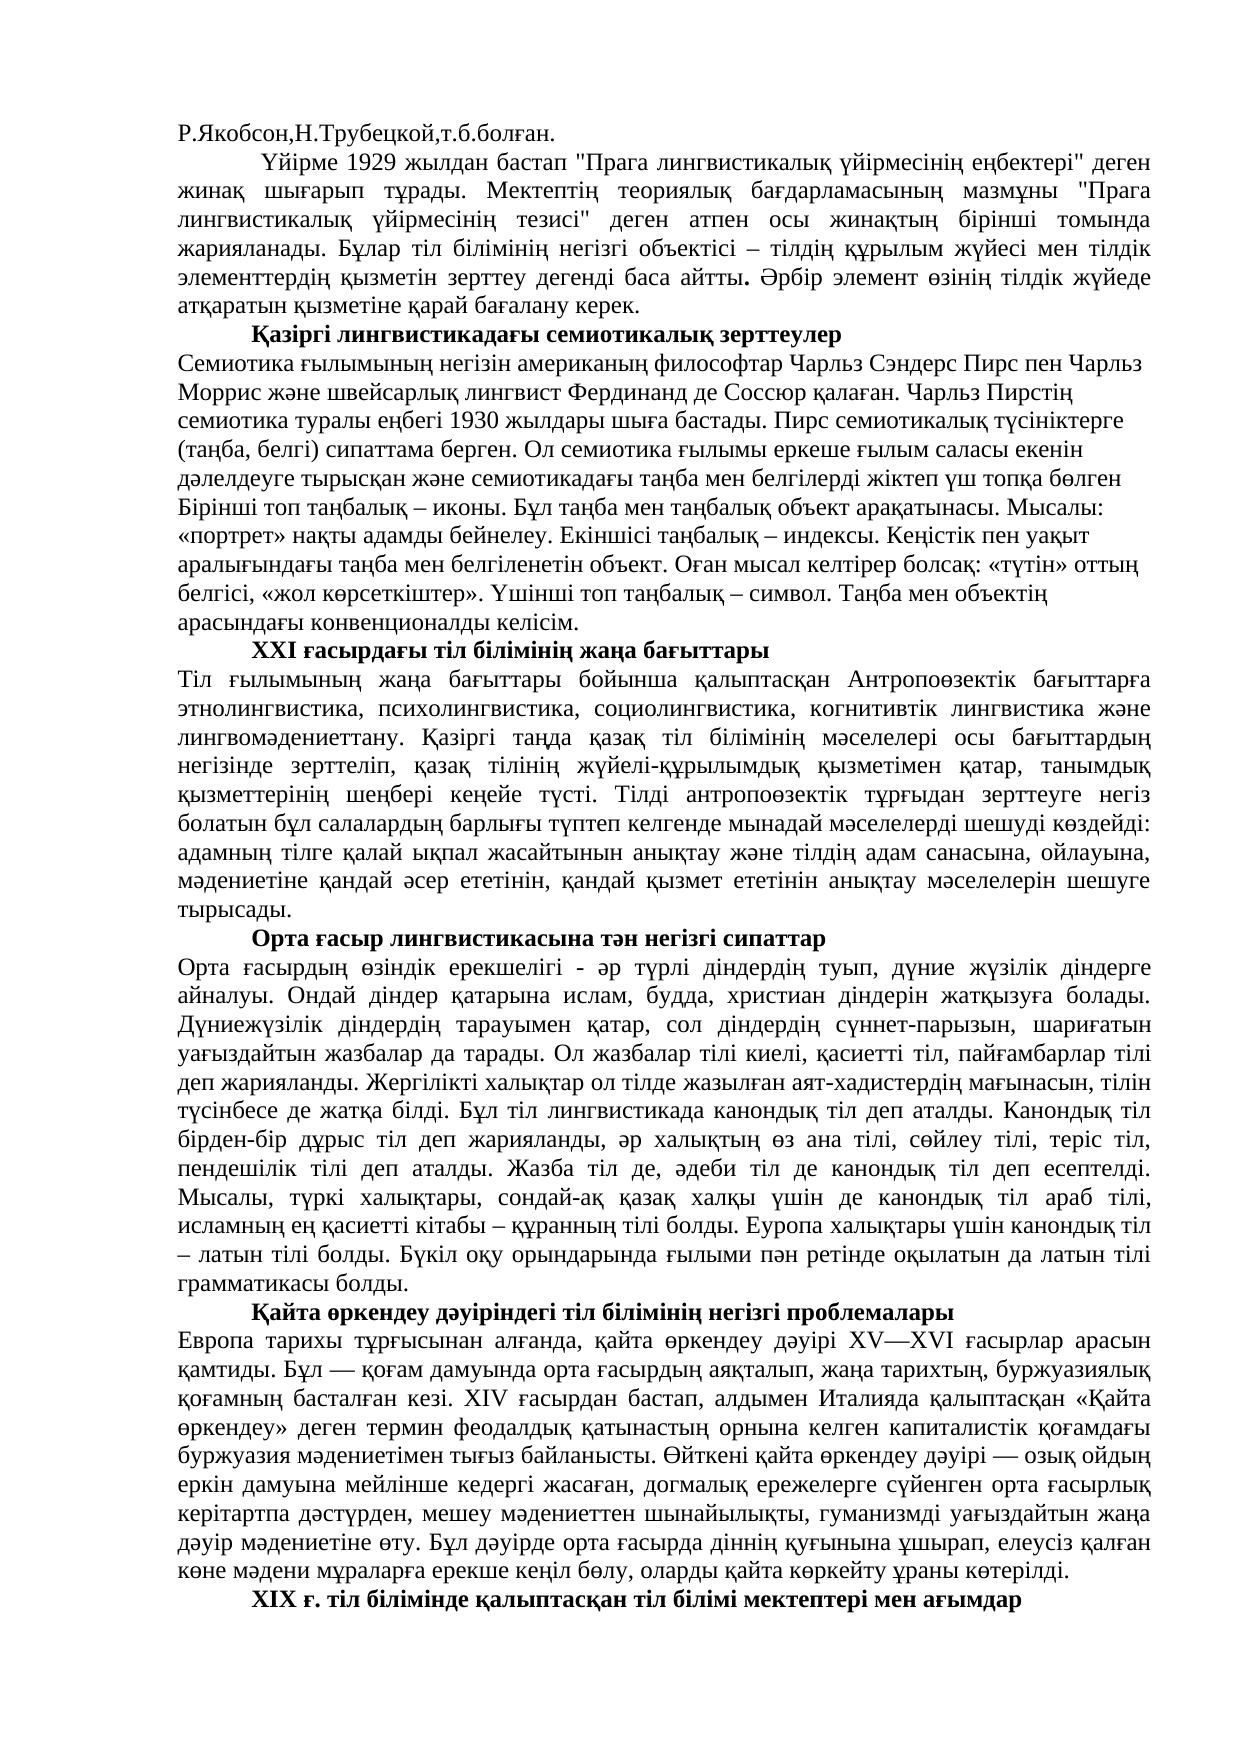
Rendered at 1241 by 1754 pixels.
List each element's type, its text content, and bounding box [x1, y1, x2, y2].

list ХХІ ғасырдағы тіл білімінің жаңа бағыттары [177, 636, 1152, 664]
list ХІХ ғ. тіл білімінде қалыптасқан тіл білімі мектептері мен ағымдар [177, 1584, 1152, 1613]
text Орта ғасырдың өзіндік ерекшелігі - әр түрлі діндердің туып, дүние жүзілік діндерге айналуы. Ондай діндер қатарына ислам, будда, христиан діндерін жатқызуға болады. Дүниежүзілік діндердің тарауымен қатар, сол діндердің сүннет-парызын, шариғатын уағыздайтын жазбалар да тарады. Ол жазбалар тілі киелі, қасиетті тіл, пайғамбарлар тілі деп жарияланды. Жергілікті халықтар ол тілде жазылған аят-хадистердің мағынасын, тілін түсінбесе де жатқа білді. Бұл тіл лингвистикада канондық тіл деп аталды. Канондық тіл бірден-бір дұрыс тіл деп жарияланды, әр халықтың өз ана тілі, сөйлеу тілі, теріс тіл, пендешілік тілі деп аталды. Жазба тіл де, әдеби тіл де канондық тіл деп есептелді. Мысалы, түркі халықтары, сондай-ақ қазақ халқы үшін де канондық тіл араб тілі, исламның ең қасиетті кітабы – құранның тілі болды. Еуропа халықтары үшін канондық тіл – латын тілі болды. Бүкіл оқу орындарында ғылыми пән ретінде оқылатын да латын тілі грамматикасы болды. [177, 952, 1152, 1297]
text Тіл ғылымының жаңа бағыттары бойынша қалыптасқан Антропоөзектік бағыттарға этнолингвистика, психолингвистика, социолингвистика, когнитивтік лингвистика және лингвомәдениеттану. Қазіргі таңда қазақ тіл білімінің мәселелері осы бағыттардың негізінде зерттеліп, қазақ тілінің жүйелі-құрылымдық қызметімен қатар, танымдық қызметтерінің шеңбері кеңейе түсті. Тілді антропоөзектік тұрғыдан зерттеуге негіз болатын бұл салалардың барлығы түптеп келгенде мынадай мәселелерді шешуді көздейді: адамның тілге қалай ықпал жасайтынын анықтау және тілдің адам санасына, ойлауына, мәдениетіне қандай әсер ететінін, қандай қызмет ететінін анықтау мәселелерін шешуге тырысады. [177, 664, 1152, 923]
text Европа тарихы тұрғысынан алғанда, қайта өркендеу дәуірі XV—XVI ғасырлар арасын қамтиды. Бұл — қоғам дамуында орта ғасырдың аяқталып, жаңа тарихтың, буржуазиялық қоғамның басталған кезі. XIV ғасырдан бастап, алдымен Италияда қалыптасқан «Қайта өркендеу» деген термин феодалдық қатынастың орнына келген капиталистік қоғамдағы буржуазия мәдениетімен тығыз байланысты. Өйткені қайта өркендеу дәуірі — озық ойдың еркін дамуына мейлінше кедергі жасаған, догмалық ережелерге сүйенген орта ғасырлық керітартпа дәстүрден, мешеу мәдениеттен шынайылықты, гуманизмді уағыздайтын жаңа дәуір мәдениетіне өту. Бұл дәуірде орта ғасырда діннің қуғынына ұшырап, елеусіз қалған көне мәдени мұраларға ерекше кеңіл бөлу, оларды қайта көркейту ұраны көтерілді. [177, 1326, 1152, 1584]
list Қайта өркендеу дәуіріндегі тіл білімінің негізгі проблемалары [177, 1297, 1152, 1326]
list Семиотика ғылымының негізін американың философтар Чарльз Сэндерс Пирс пен Чарльз Моррис және швейсарлық лингвист Фердинанд де Соссюр қалаған. Чарльз Пирстің семиотика туралы еңбегі 1930 жылдары шыға бастады. Пирс семиотикалық түсініктерге (таңба, белгі) сипаттама берген. Ол семиотика ғылымы еркеше ғылым саласы екенін дәлелдеуге тырысқан және семиотикадағы таңба мен белгілерді жіктеп үш топқа бөлген Бірінші топ таңбалық – иконы. Бұл таңба мен таңбалық объект арақатынасы. Мысалы: «портрет» нақты адамды бейнелеу. Екіншісі таңбалық – индексы. Кеңістік пен уақыт аралығындағы таңба мен белгіленетін объект. Оған мысал келтірер болсақ: «түтін» оттың белгісі, «жол көрсеткіштер». Үшінші топ таңбалық – символ. Таңба мен объектің арасындағы конвенционалды келісім. [177, 348, 1152, 636]
list Орта ғасыр лингвистикасына тән негізгі сипаттар [177, 923, 1152, 952]
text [177, 118, 1152, 319]
list Қазіргі лингвистикадағы семиотикалық зерттеулер [177, 319, 1152, 348]
